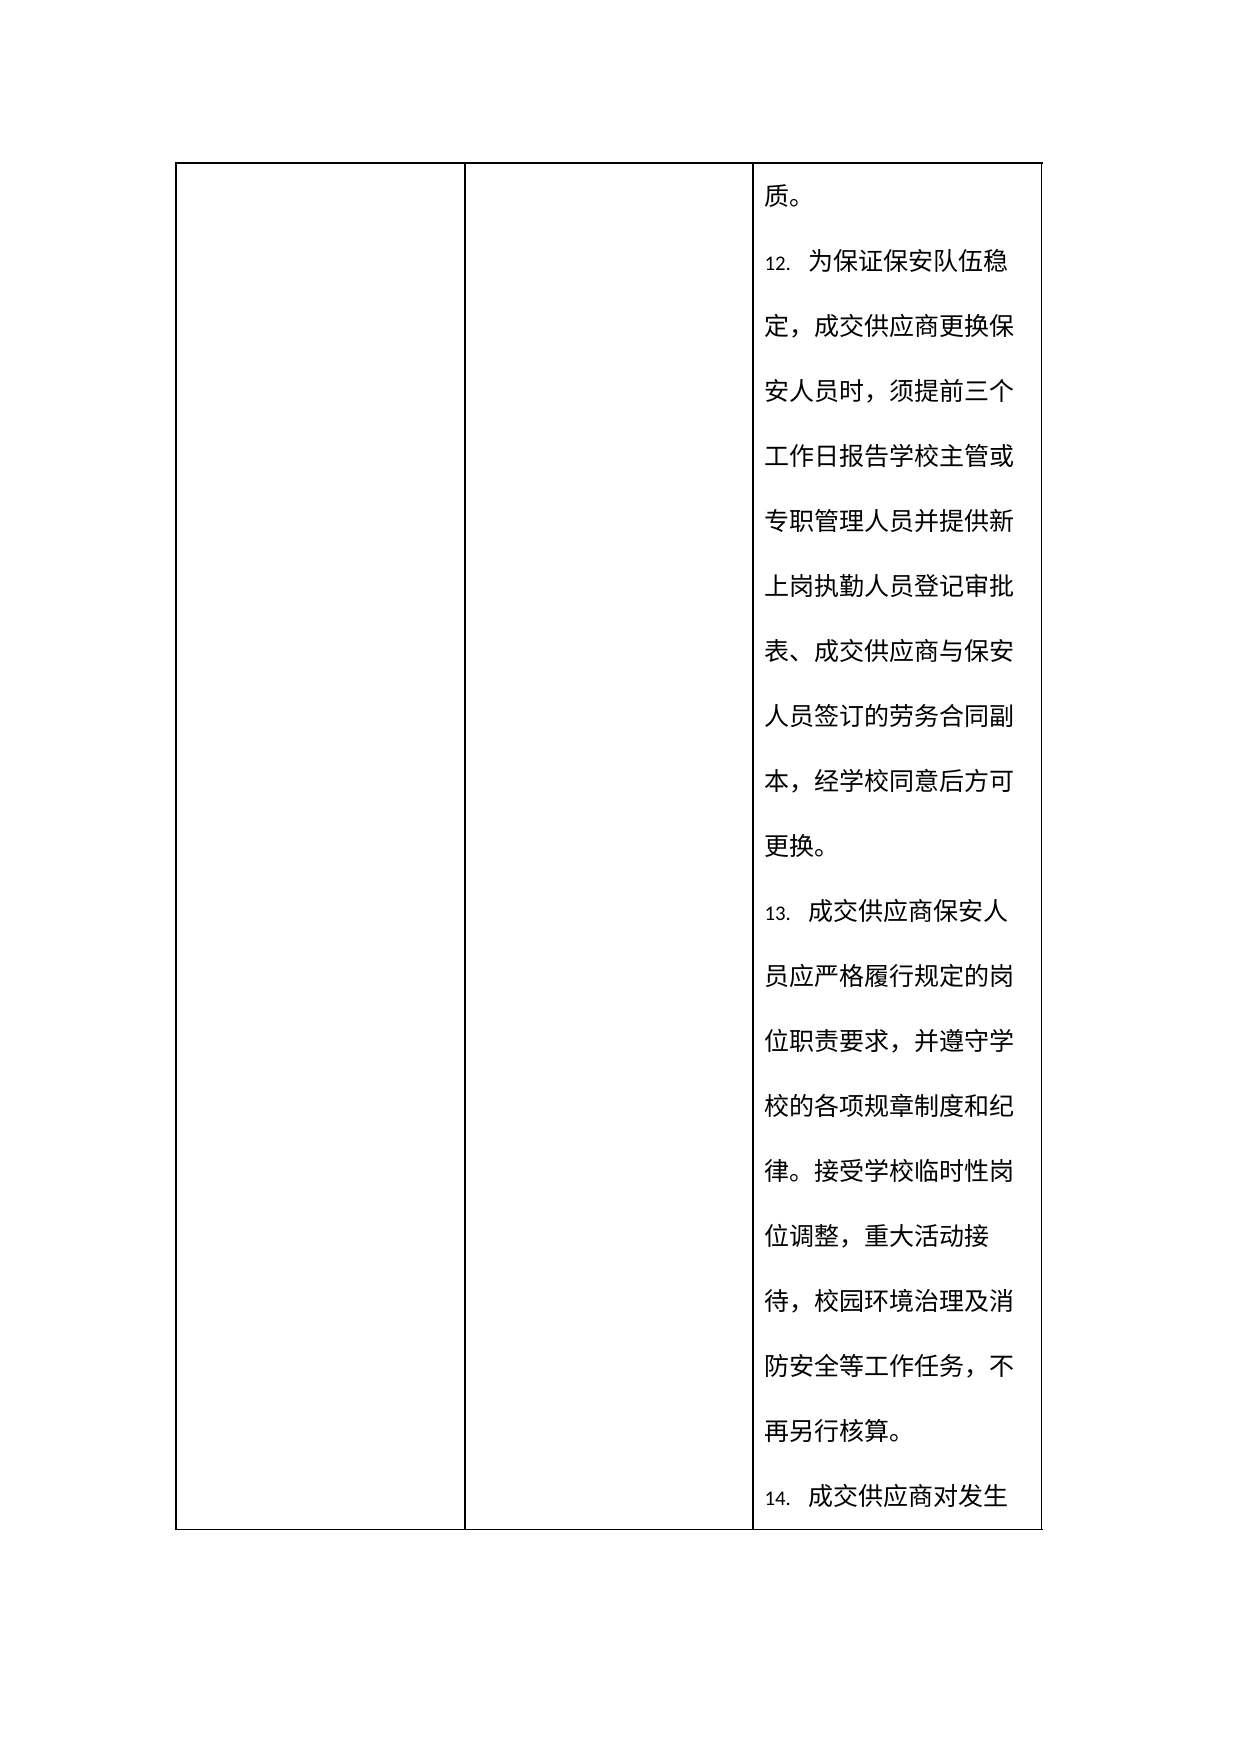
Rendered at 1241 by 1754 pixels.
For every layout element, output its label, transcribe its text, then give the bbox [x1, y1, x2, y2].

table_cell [754, 164, 1041, 1528]
table_cell ★ [466, 164, 752, 1528]
table_cell 1 [177, 164, 464, 1528]
